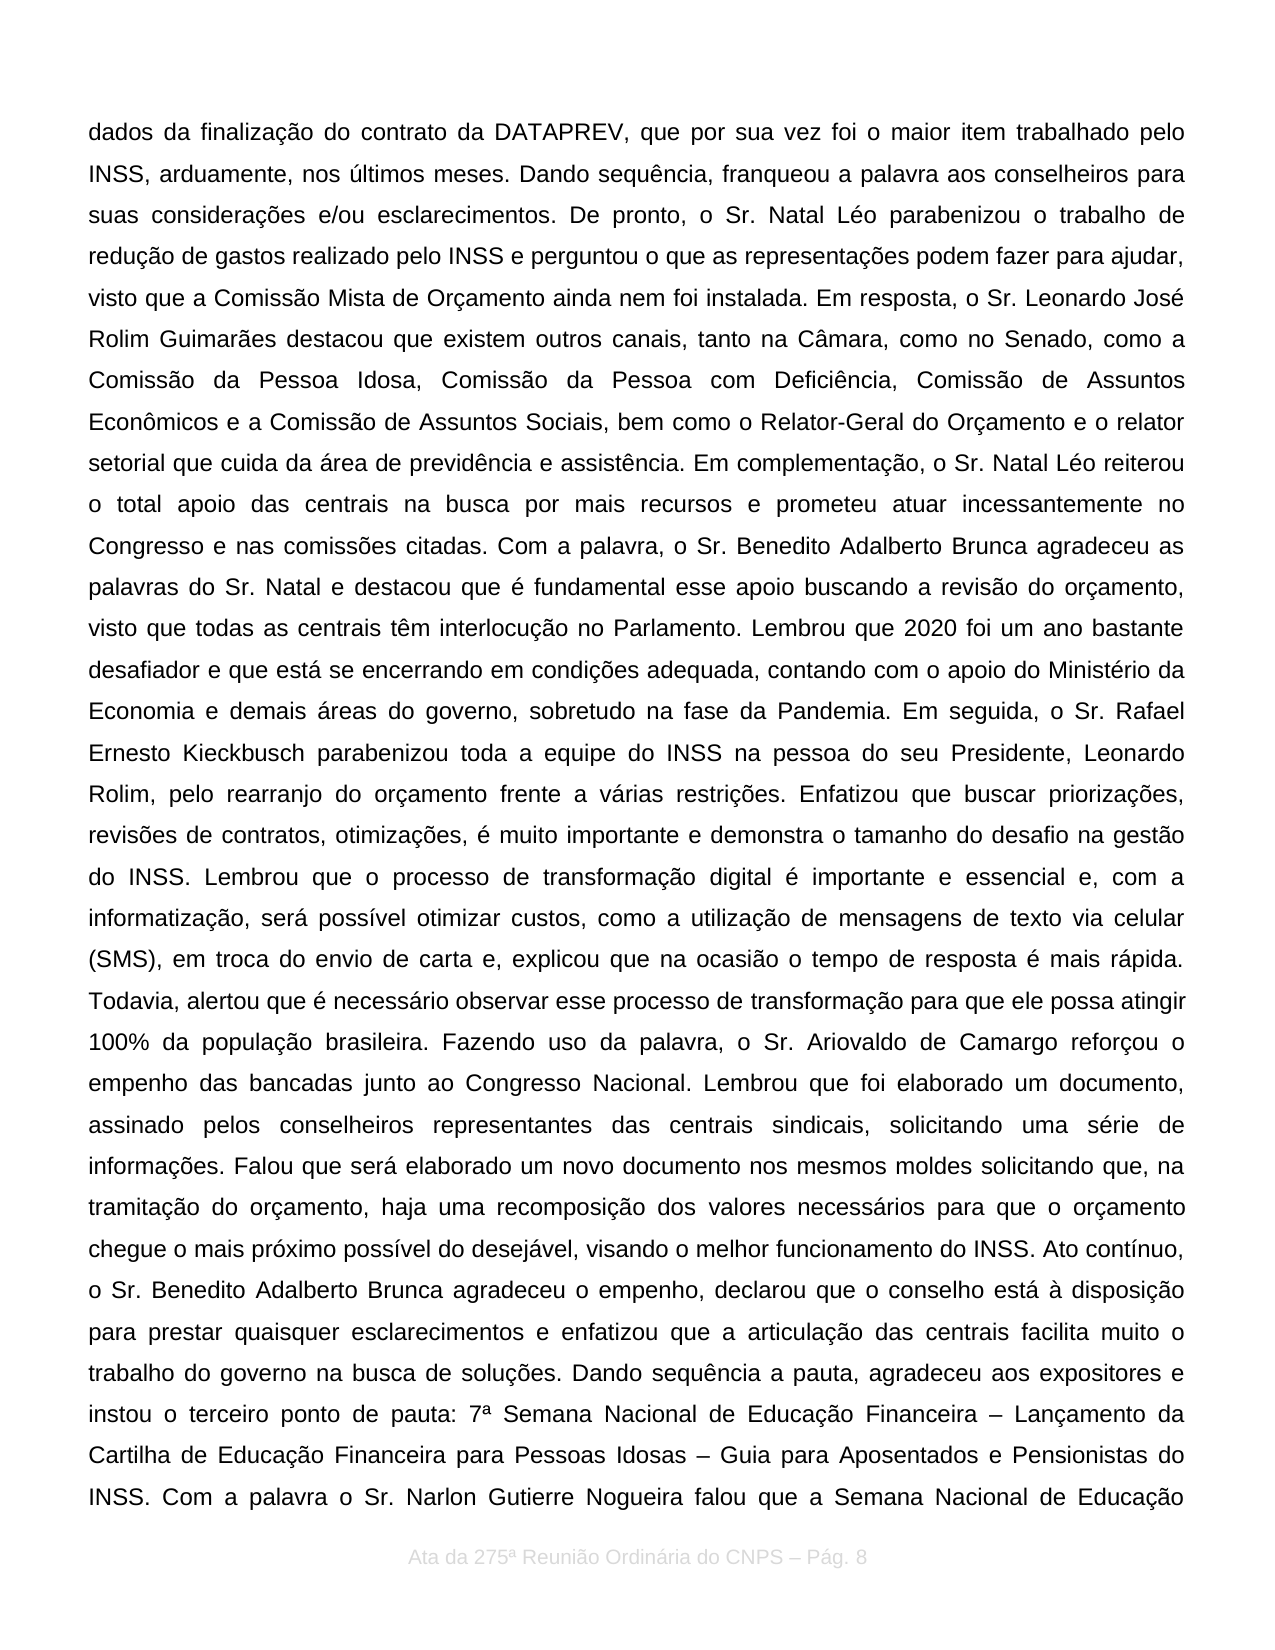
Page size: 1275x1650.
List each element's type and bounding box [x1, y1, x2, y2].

text [87, 118, 1186, 1510]
